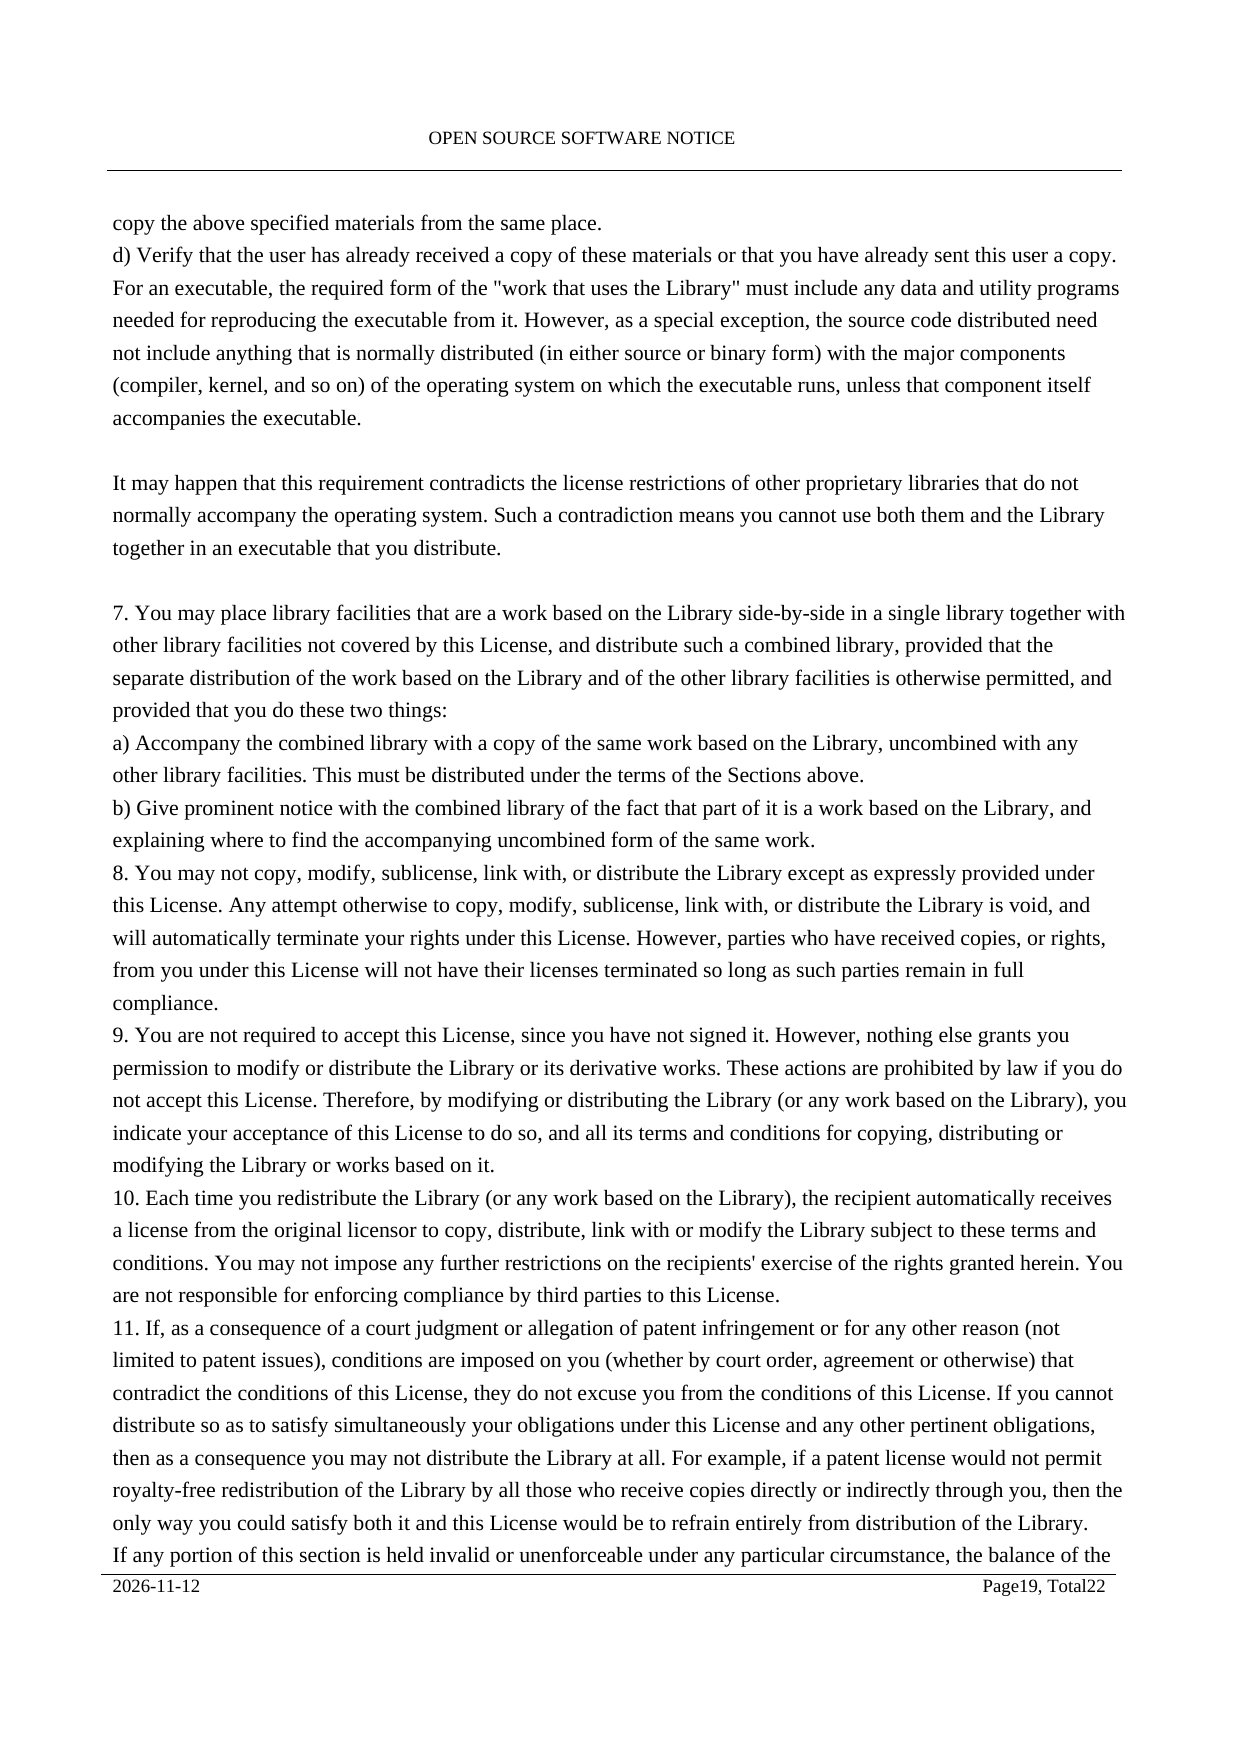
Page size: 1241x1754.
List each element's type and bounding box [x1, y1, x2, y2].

text [112, 206, 1128, 1571]
